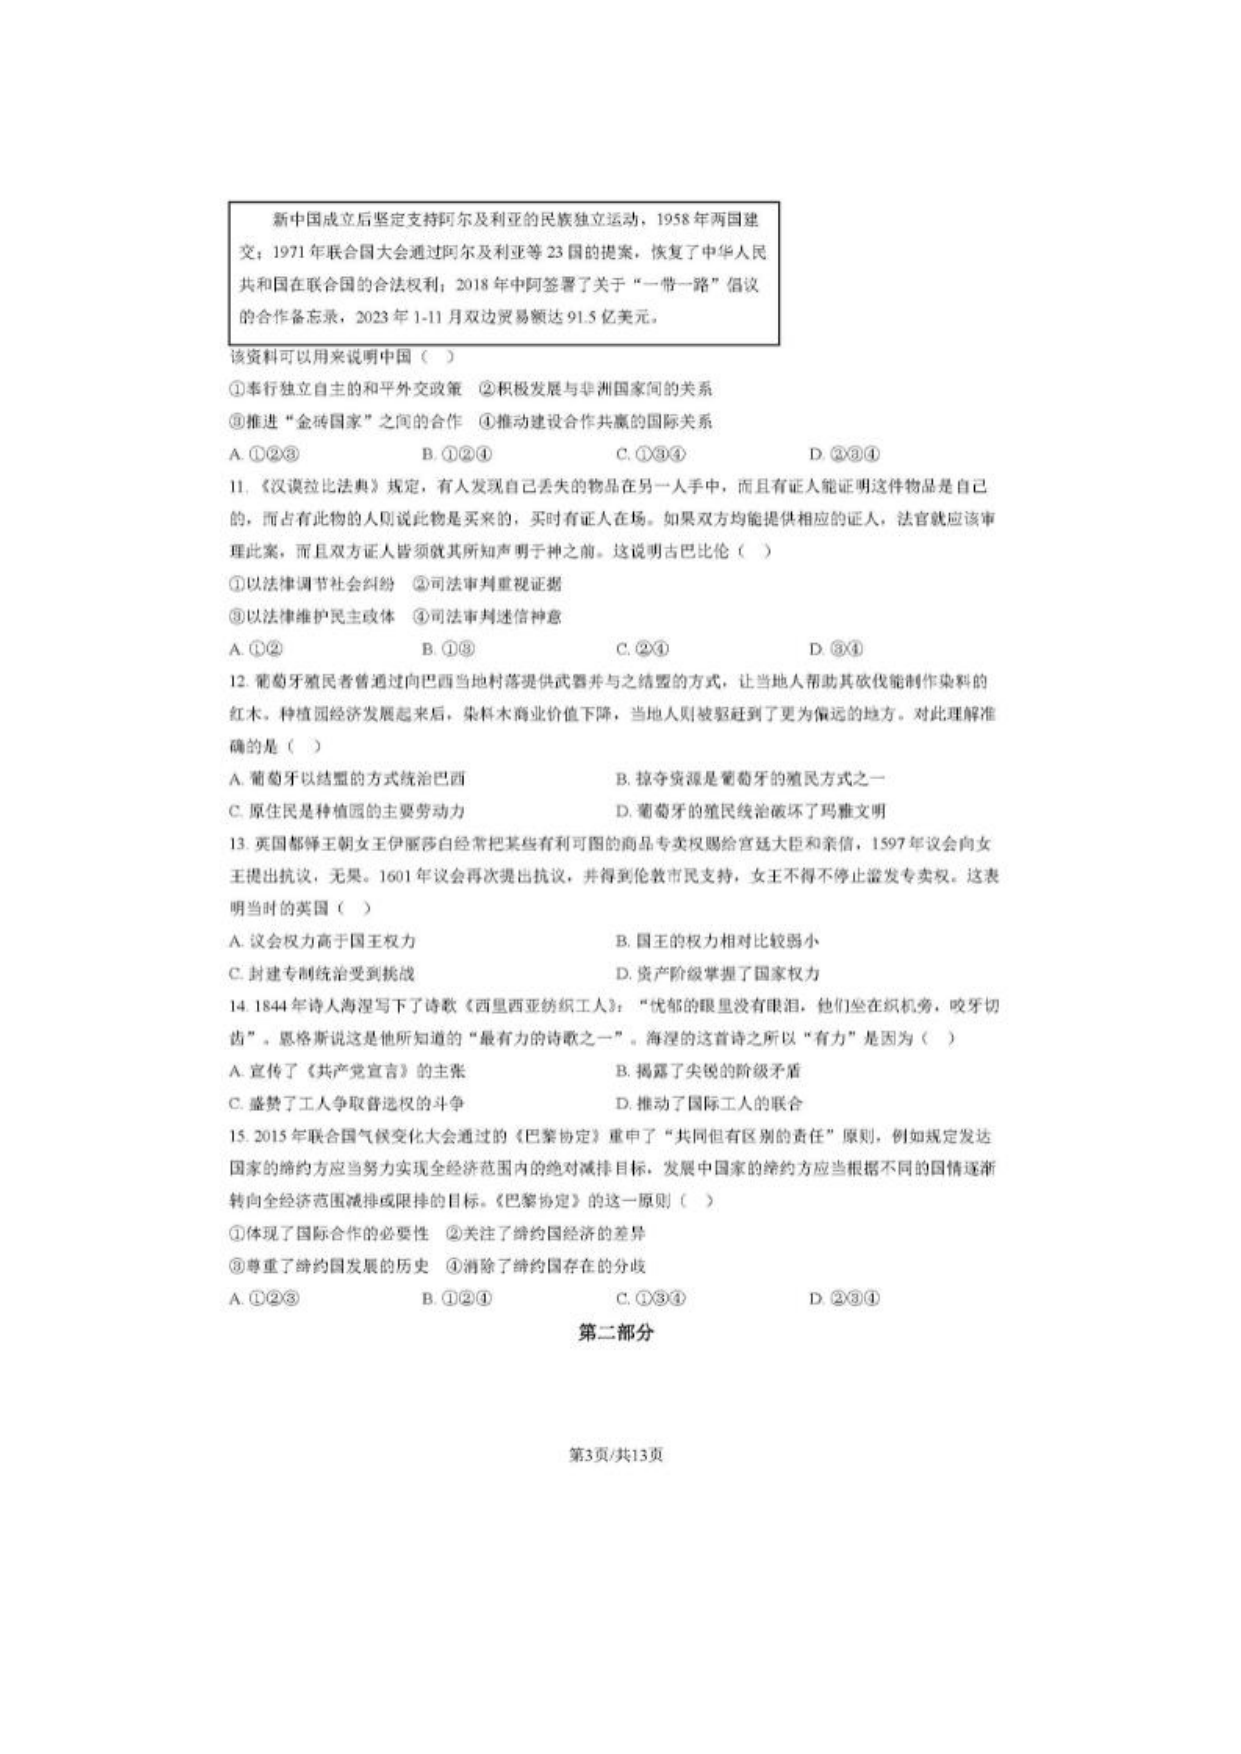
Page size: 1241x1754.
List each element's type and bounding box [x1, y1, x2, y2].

picture [195, 162, 1045, 1491]
